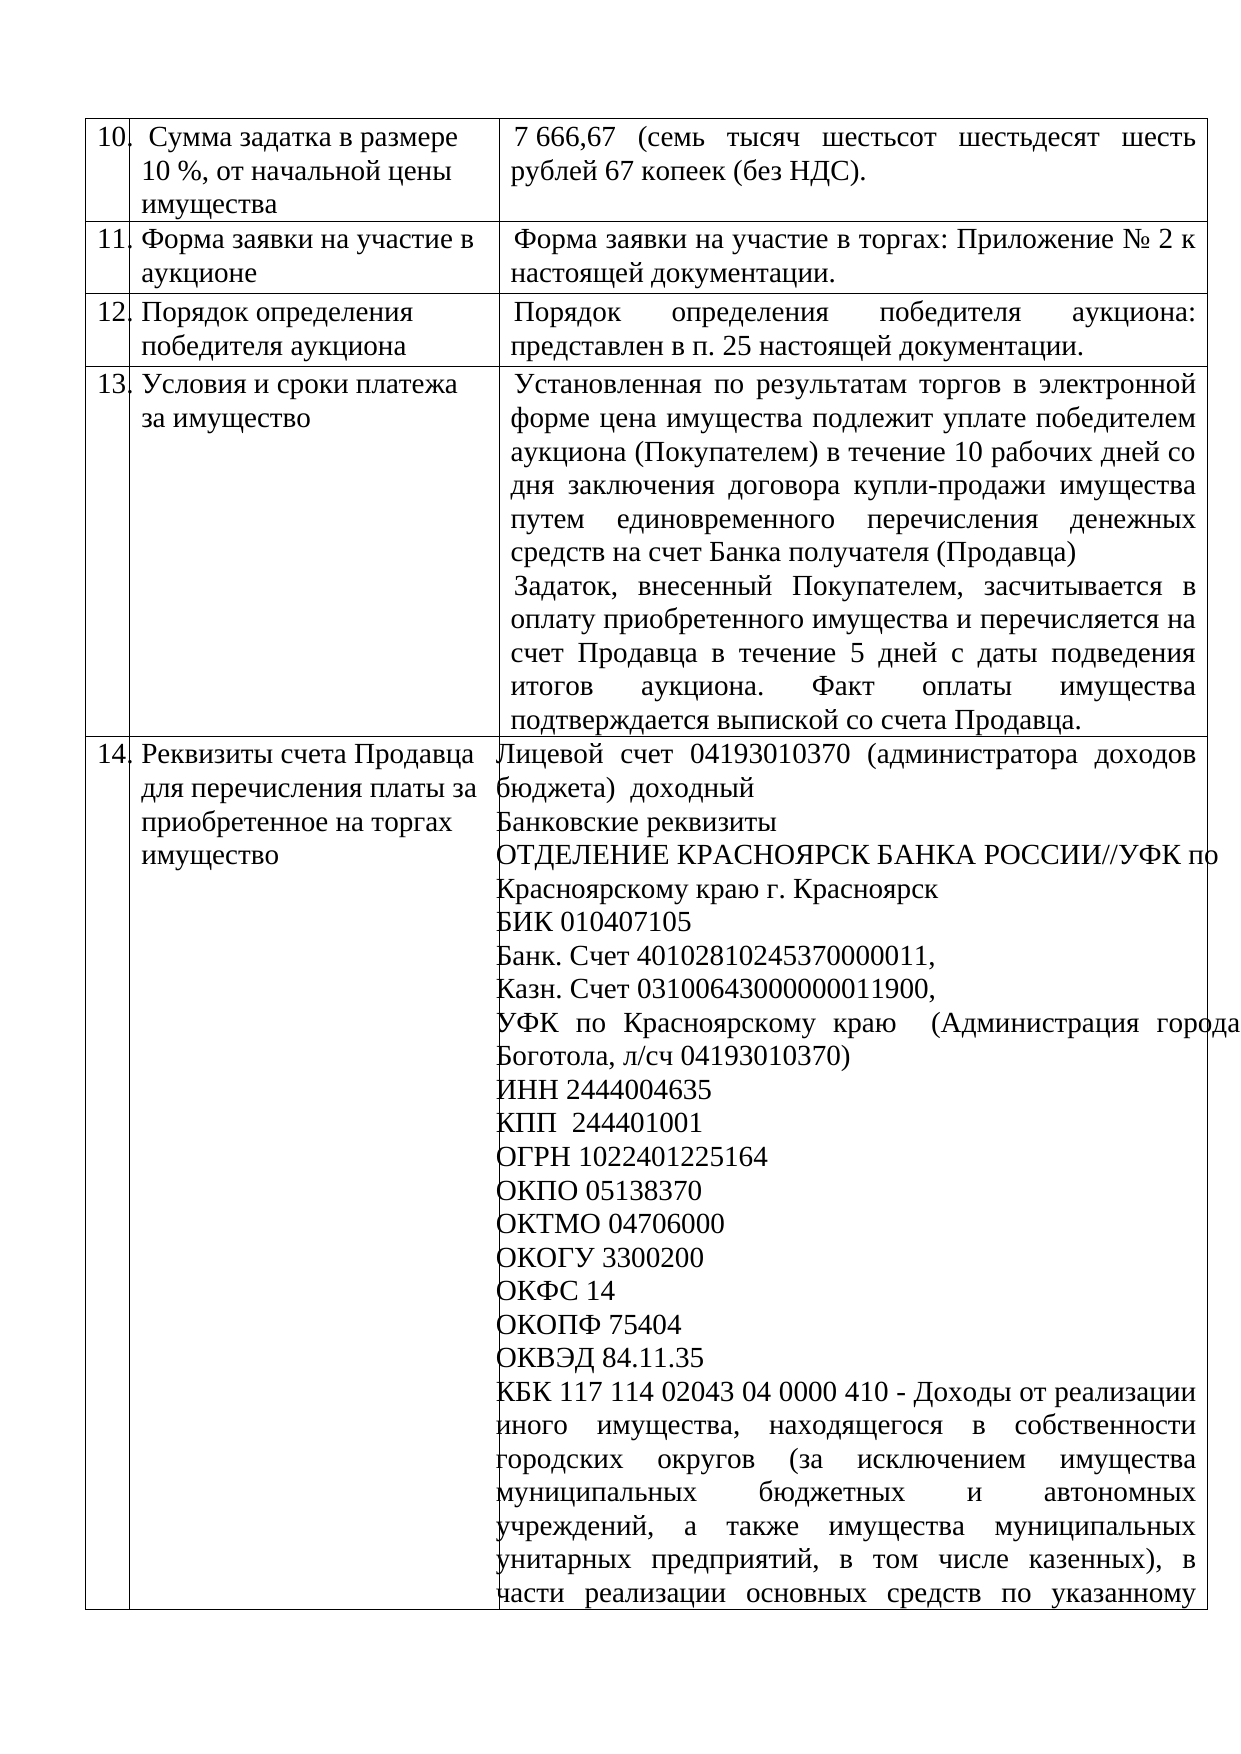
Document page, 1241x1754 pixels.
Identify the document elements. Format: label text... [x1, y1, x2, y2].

table_cell Сумма задатка в размере 10 %, от начальной цены имущества [130, 119, 499, 221]
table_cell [500, 737, 1207, 1609]
table_cell 7 666,67 (семь тысяч шестьсот шестьдесят шесть рублей 67 копеек (без НДС). [500, 119, 1207, 221]
table_cell Форма заявки на участие в торгах: Приложение № 2 к настоящей документации. [500, 222, 1207, 293]
table_cell Условия и сроки платежа за имущество [130, 367, 499, 736]
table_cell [130, 737, 499, 1609]
table_cell Порядок определения победителя аукциона [130, 294, 499, 366]
table_cell [86, 222, 129, 293]
table_cell [86, 737, 129, 1609]
table_cell [86, 119, 129, 221]
table_cell Форма заявки на участие в аукционе [130, 222, 499, 293]
table_cell [86, 367, 129, 736]
table_cell Установленная по результатам торгов в электронной форме цена имущества подлежит уплате победителем аукциона (Покупателем) в течение 10 рабочих дней со дня заключения договора купли-продажи имущества путем единовременного перечисления денежных средств на счет Банка получателя (Продавца) Задаток, внесенный Покупателем, засчитывается в оплату приобретенного имущества и перечисляется на счет Продавца в течение 5 дней с даты подведения итогов аукциона. Факт оплаты имущества подтверждается выпиской со счета Продавца. [500, 367, 1207, 736]
table_cell [86, 294, 129, 366]
table_cell Порядок определения победителя аукциона: представлен в п. 25 настоящей документации. [500, 294, 1207, 366]
